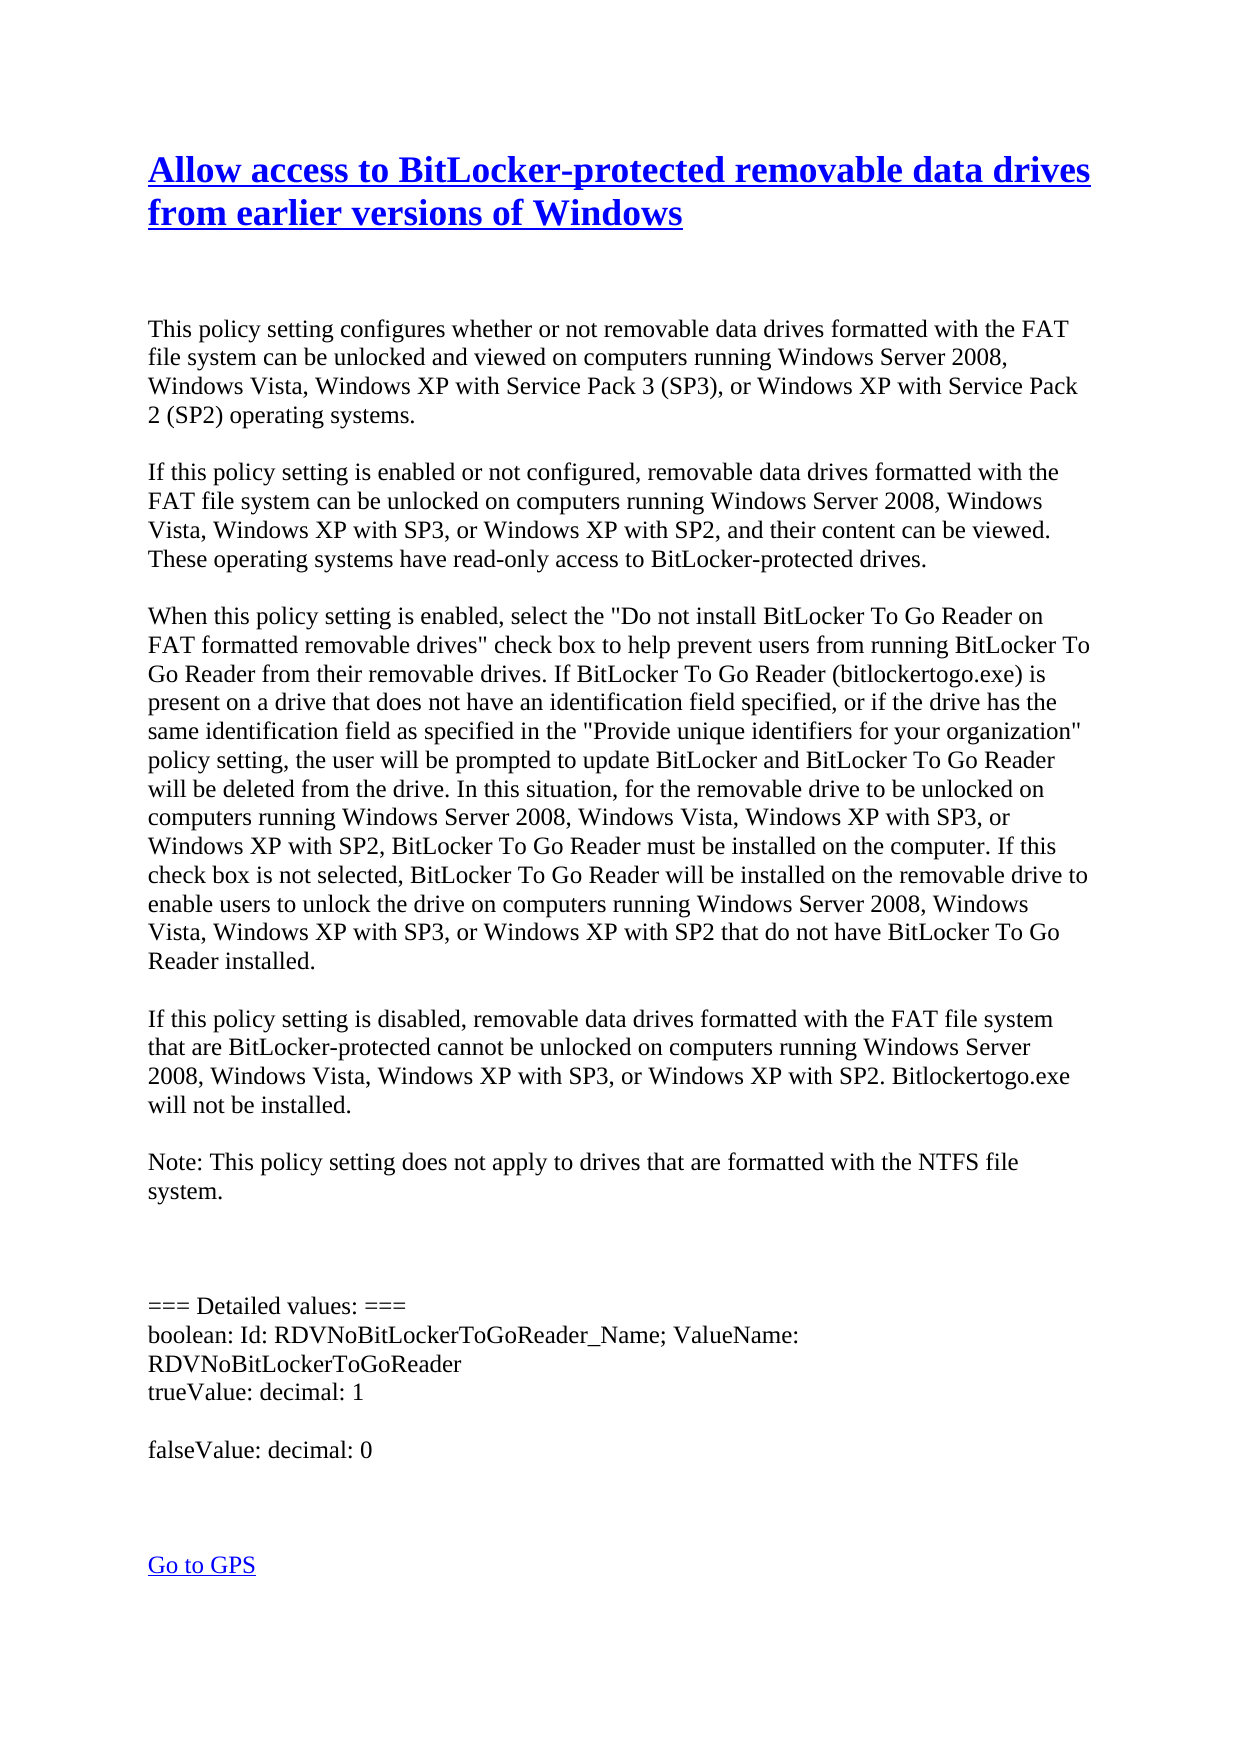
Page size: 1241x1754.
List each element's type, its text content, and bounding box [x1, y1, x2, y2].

text This policy setting configures whether or not removable data drives formatted with the FAT file system can be unlocked and viewed on computers running Windows Server 2008, Windows Vista, Windows XP with Service Pack 3 (SP3), or Windows XP with Service Pack 2 (SP2) operating systems. If this policy setting is enabled or not configured, removable data drives formatted with the FAT file system can be unlocked on computers running Windows Server 2008, Windows Vista, Windows XP with SP3, or Windows XP with SP2, and their content can be viewed. These operating systems have read-only access to BitLocker-protected drives. When this policy setting is enabled, select the "Do not install BitLocker To Go Reader on FAT formatted removable drives" check box to help prevent users from running BitLocker To Go Reader from their removable drives. If BitLocker To Go Reader (bitlockertogo.exe) is present on a drive that does not have an identification field specified, or if the drive has the same identification field as specified in the "Provide unique identifiers for your organization" policy setting, the user will be prompted to update BitLocker and BitLocker To Go Reader will be deleted from the drive. In this situation, for the removable drive to be unlocked on computers running Windows Server 2008, Windows Vista, Windows XP with SP3, or Windows XP with SP2, BitLocker To Go Reader must be installed on the computer. If this check box is not selected, BitLocker To Go Reader will be installed on the removable drive to enable users to unlock the drive on computers running Windows Server 2008, Windows Vista, Windows XP with SP3, or Windows XP with SP2 that do not have BitLocker To Go Reader installed. If this policy setting is disabled, removable data drives formatted with the FAT file system that are BitLocker-protected cannot be unlocked on computers running Windows Server 2008, Windows Vista, Windows XP with SP3, or Windows XP with SP2. Bitlockertogo.exe will not be installed. Note: This policy setting does not apply to drives that are formatted with the NTFS file system. === Detailed values: === boolean: Id: RDVNoBitLockerToGoReader_Name; ValueName: RDVNoBitLockerToGoReader trueValue: decimal: 1 falseValue: decimal: 0 Go to GPS [148, 314, 1093, 1579]
text Allow access to BitLocker-protected removable data drives from earlier versions of Windows [148, 148, 1093, 234]
